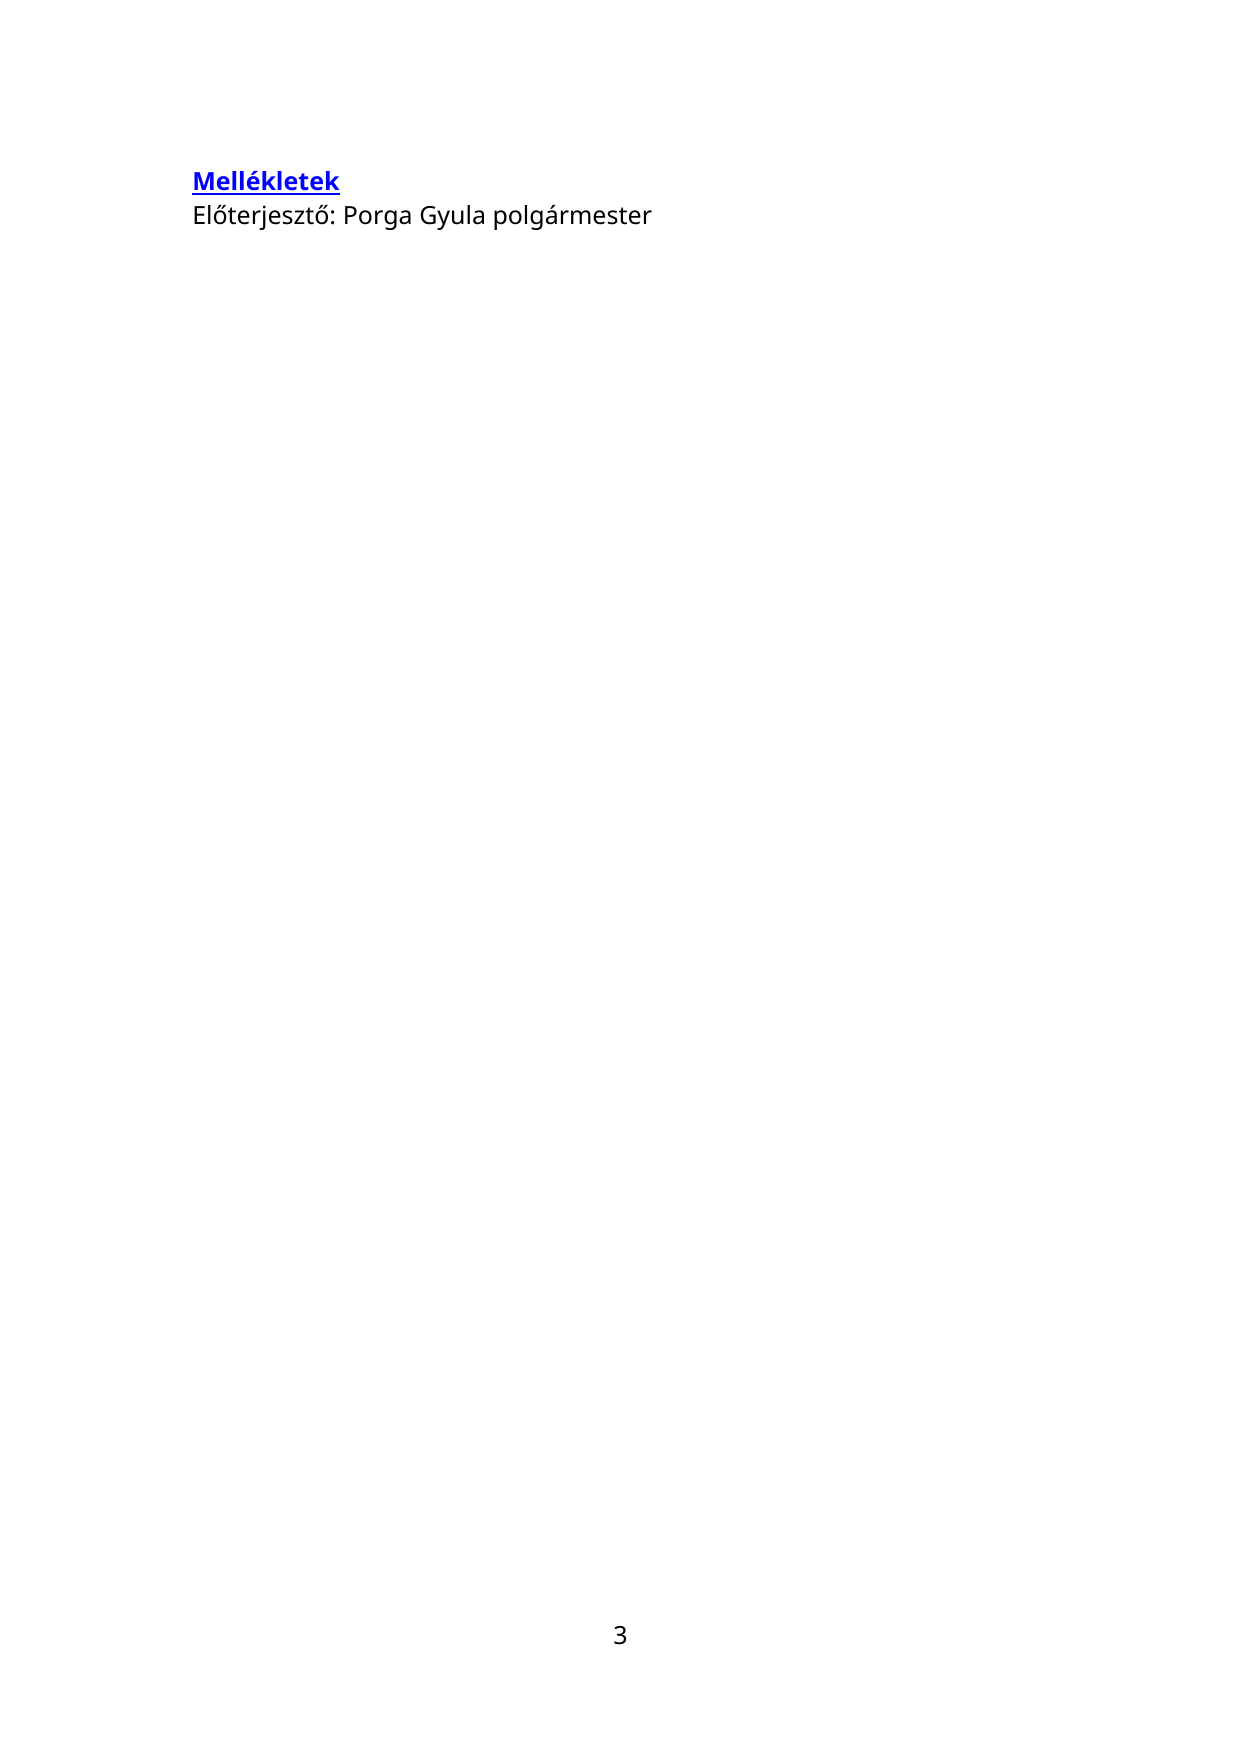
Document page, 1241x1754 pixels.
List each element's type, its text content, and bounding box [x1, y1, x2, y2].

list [148, 130, 1092, 198]
text Előterjesztő: Porga Gyula polgármester [192, 198, 1092, 232]
